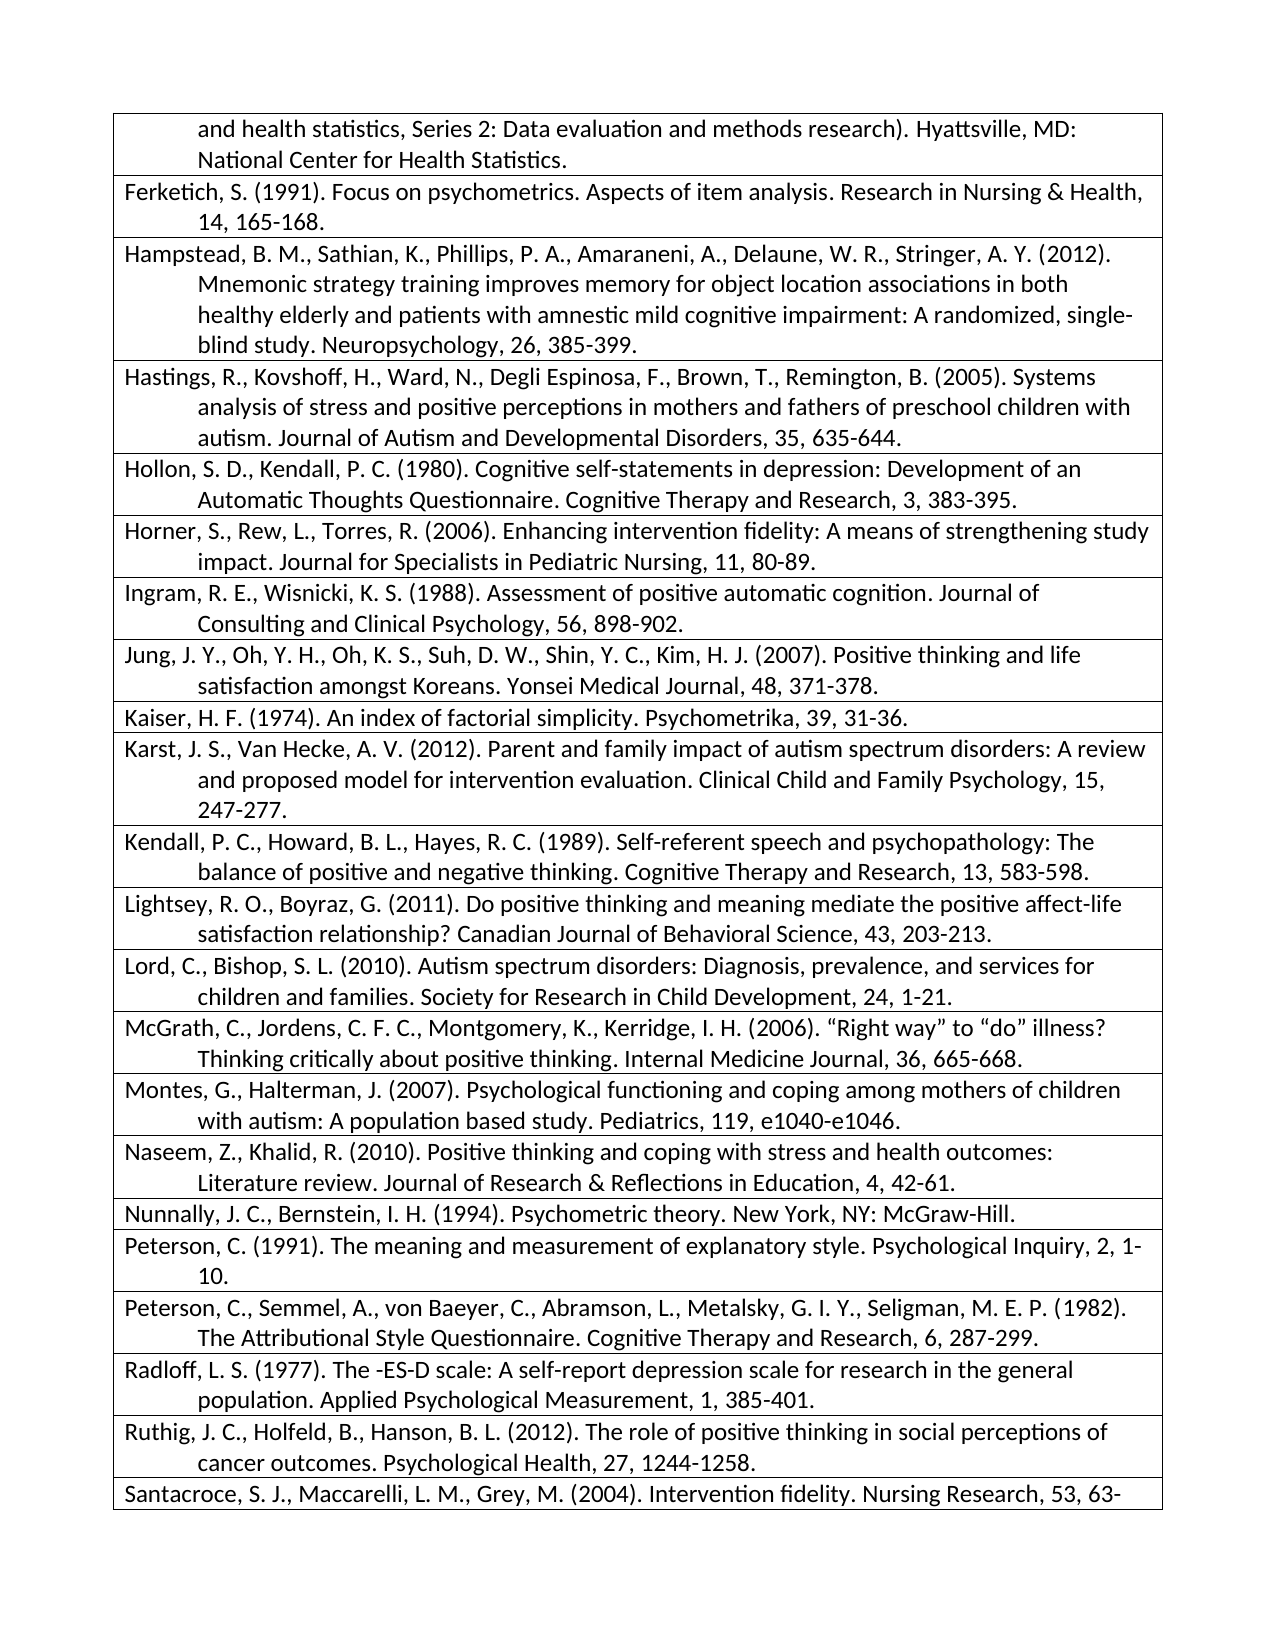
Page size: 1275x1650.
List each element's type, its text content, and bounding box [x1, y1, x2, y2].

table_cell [114, 114, 1162, 174]
table_cell Lightsey, R. O., Boyraz, G. (2011). Do positive thinking and meaning mediate the positive affect-life satisfaction relationship? Canadian Journal of Behavioral Science, 43, 203-213. [114, 888, 1162, 949]
table_cell Hollon, S. D., Kendall, P. C. (1980). Cognitive self-statements in depression: Development of an Automatic Thoughts Questionnaire. Cognitive Therapy and Research, 3, 383-395. [114, 454, 1162, 514]
table_cell Naseem, Z., Khalid, R. (2010). Positive thinking and coping with stress and health outcomes: Literature review. Journal of Research & Reflections in Education, 4, 42-61. [114, 1136, 1162, 1197]
table_cell Kaiser, H. F. (1974). An index of factorial simplicity. Psychometrika, 39, 31-36. [114, 702, 1162, 732]
table_cell Lord, C., Bishop, S. L. (2010). Autism spectrum disorders: Diagnosis, prevalence, and services for children and families. Society for Research in Child Development, 24, 1-21. [114, 950, 1162, 1011]
table_cell Ferketich, S. (1991). Focus on psychometrics. Aspects of item analysis. Research in Nursing & Health, 14, 165-168. [114, 176, 1162, 237]
table_cell McGrath, C., Jordens, C. F. C., Montgomery, K., Kerridge, I. H. (2006). “Right way” to “do” illness? Thinking critically about positive thinking. Internal Medicine Journal, 36, 665-668. [114, 1012, 1162, 1073]
table_cell Montes, G., Halterman, J. (2007). Psychological functioning and coping among mothers of children with autism: A population based study. Pediatrics, 119, e1040-e1046. [114, 1074, 1162, 1135]
table_cell Radloff, L. S. (1977). The -ES-D scale: A self-report depression scale for research in the general population. Applied Psychological Measurement, 1, 385-401. [114, 1354, 1162, 1415]
table_cell Karst, J. S., Van Hecke, A. V. (2012). Parent and family impact of autism spectrum disorders: A review and proposed model for intervention evaluation. Clinical Child and Family Psychology, 15, 247-277. [114, 733, 1162, 825]
table_cell Hastings, R., Kovshoff, H., Ward, N., Degli Espinosa, F., Brown, T., Remington, B. (2005). Systems analysis of stress and positive perceptions in mothers and fathers of preschool children with autism. Journal of Autism and Developmental Disorders, 35, 635-644. [114, 361, 1162, 452]
table_cell Horner, S., Rew, L., Torres, R. (2006). Enhancing intervention fidelity: A means of strengthening study impact. Journal for Specialists in Pediatric Nursing, 11, 80-89. [114, 516, 1162, 577]
table_cell Ingram, R. E., Wisnicki, K. S. (1988). Assessment of positive automatic cognition. Journal of Consulting and Clinical Psychology, 56, 898-902. [114, 578, 1162, 639]
table_cell Ruthig, J. C., Holfeld, B., Hanson, B. L. (2012). The role of positive thinking in social perceptions of cancer outcomes. Psychological Health, 27, 1244-1258. [114, 1416, 1162, 1477]
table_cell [114, 1478, 1162, 1509]
table_cell Nunnally, J. C., Bernstein, I. H. (1994). Psychometric theory. New York, NY: McGraw-Hill. [114, 1199, 1162, 1229]
table_cell Peterson, C. (1991). The meaning and measurement of explanatory style. Psychological Inquiry, 2, 1-10. [114, 1230, 1162, 1291]
table_cell Jung, J. Y., Oh, Y. H., Oh, K. S., Suh, D. W., Shin, Y. C., Kim, H. J. (2007). Positive thinking and life satisfaction amongst Koreans. Yonsei Medical Journal, 48, 371-378. [114, 640, 1162, 701]
table_cell Kendall, P. C., Howard, B. L., Hayes, R. C. (1989). Self-referent speech and psychopathology: The balance of positive and negative thinking. Cognitive Therapy and Research, 13, 583-598. [114, 826, 1162, 887]
table_cell Peterson, C., Semmel, A., von Baeyer, C., Abramson, L., Metalsky, G. I. Y., Seligman, M. E. P. (1982). The Attributional Style Questionnaire. Cognitive Therapy and Research, 6, 287-299. [114, 1292, 1162, 1353]
table_cell Hampstead, B. M., Sathian, K., Phillips, P. A., Amaraneni, A., Delaune, W. R., Stringer, A. Y. (2012). Mnemonic strategy training improves memory for object location associations in both healthy elderly and patients with amnestic mild cognitive impairment: A randomized, single-blind study. Neuropsychology, 26, 385-399. [114, 238, 1162, 360]
